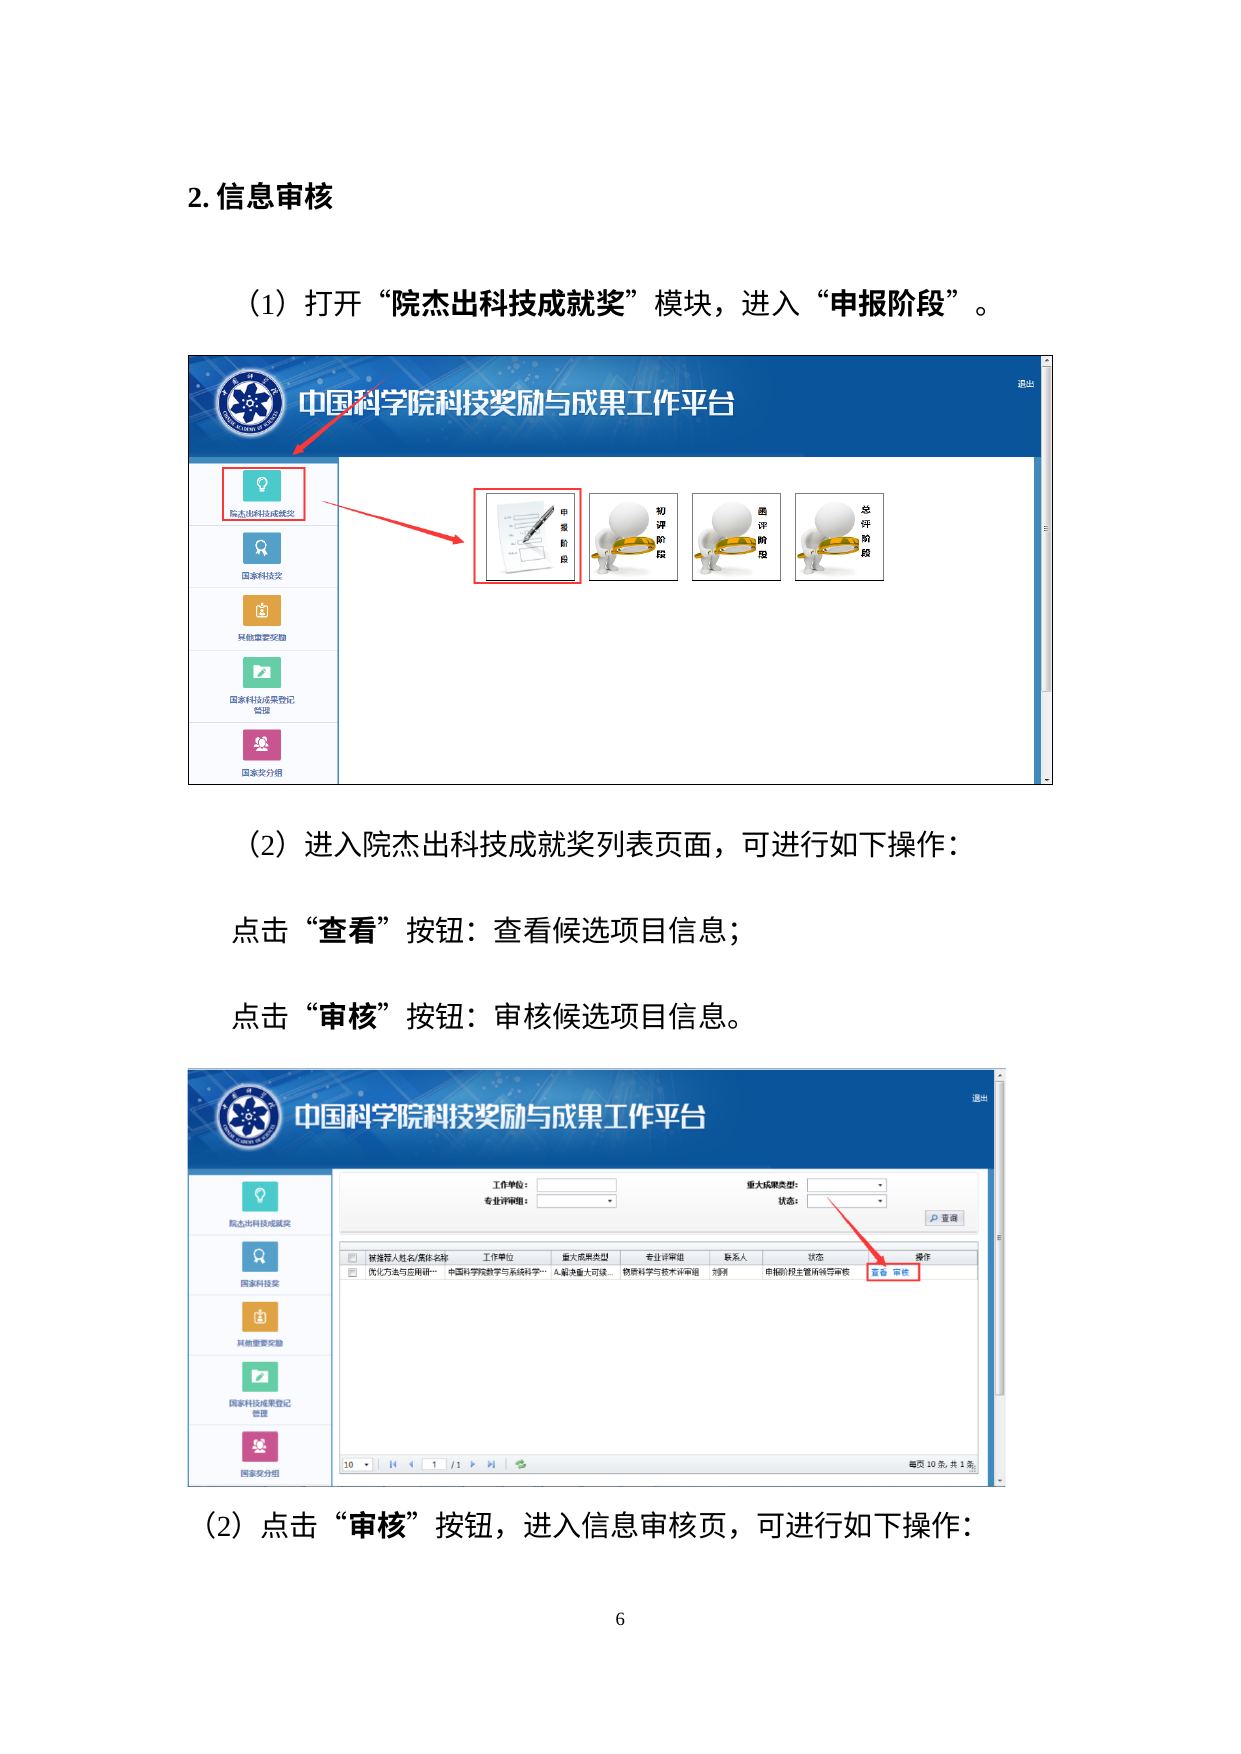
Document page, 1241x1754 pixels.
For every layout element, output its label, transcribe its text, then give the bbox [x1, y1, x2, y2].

text 点击“审核”按钮：审核候选项目信息。 [187, 983, 1053, 1048]
text （2）点击“审核”按钮，进入信息审核页，可进行如下操作： [187, 1491, 1053, 1556]
picture [187, 1068, 1006, 1487]
text （2）进入院杰出科技成就奖列表页面，可进行如下操作： [187, 810, 1053, 875]
text 点击“查看”按钮：查看候选项目信息； [187, 897, 1053, 962]
picture [189, 356, 1052, 784]
subtitle 2. 信息审核 [187, 162, 1053, 227]
text （1）打开“院杰出科技成就奖”模块，进入“申报阶段”。 [187, 269, 1053, 334]
